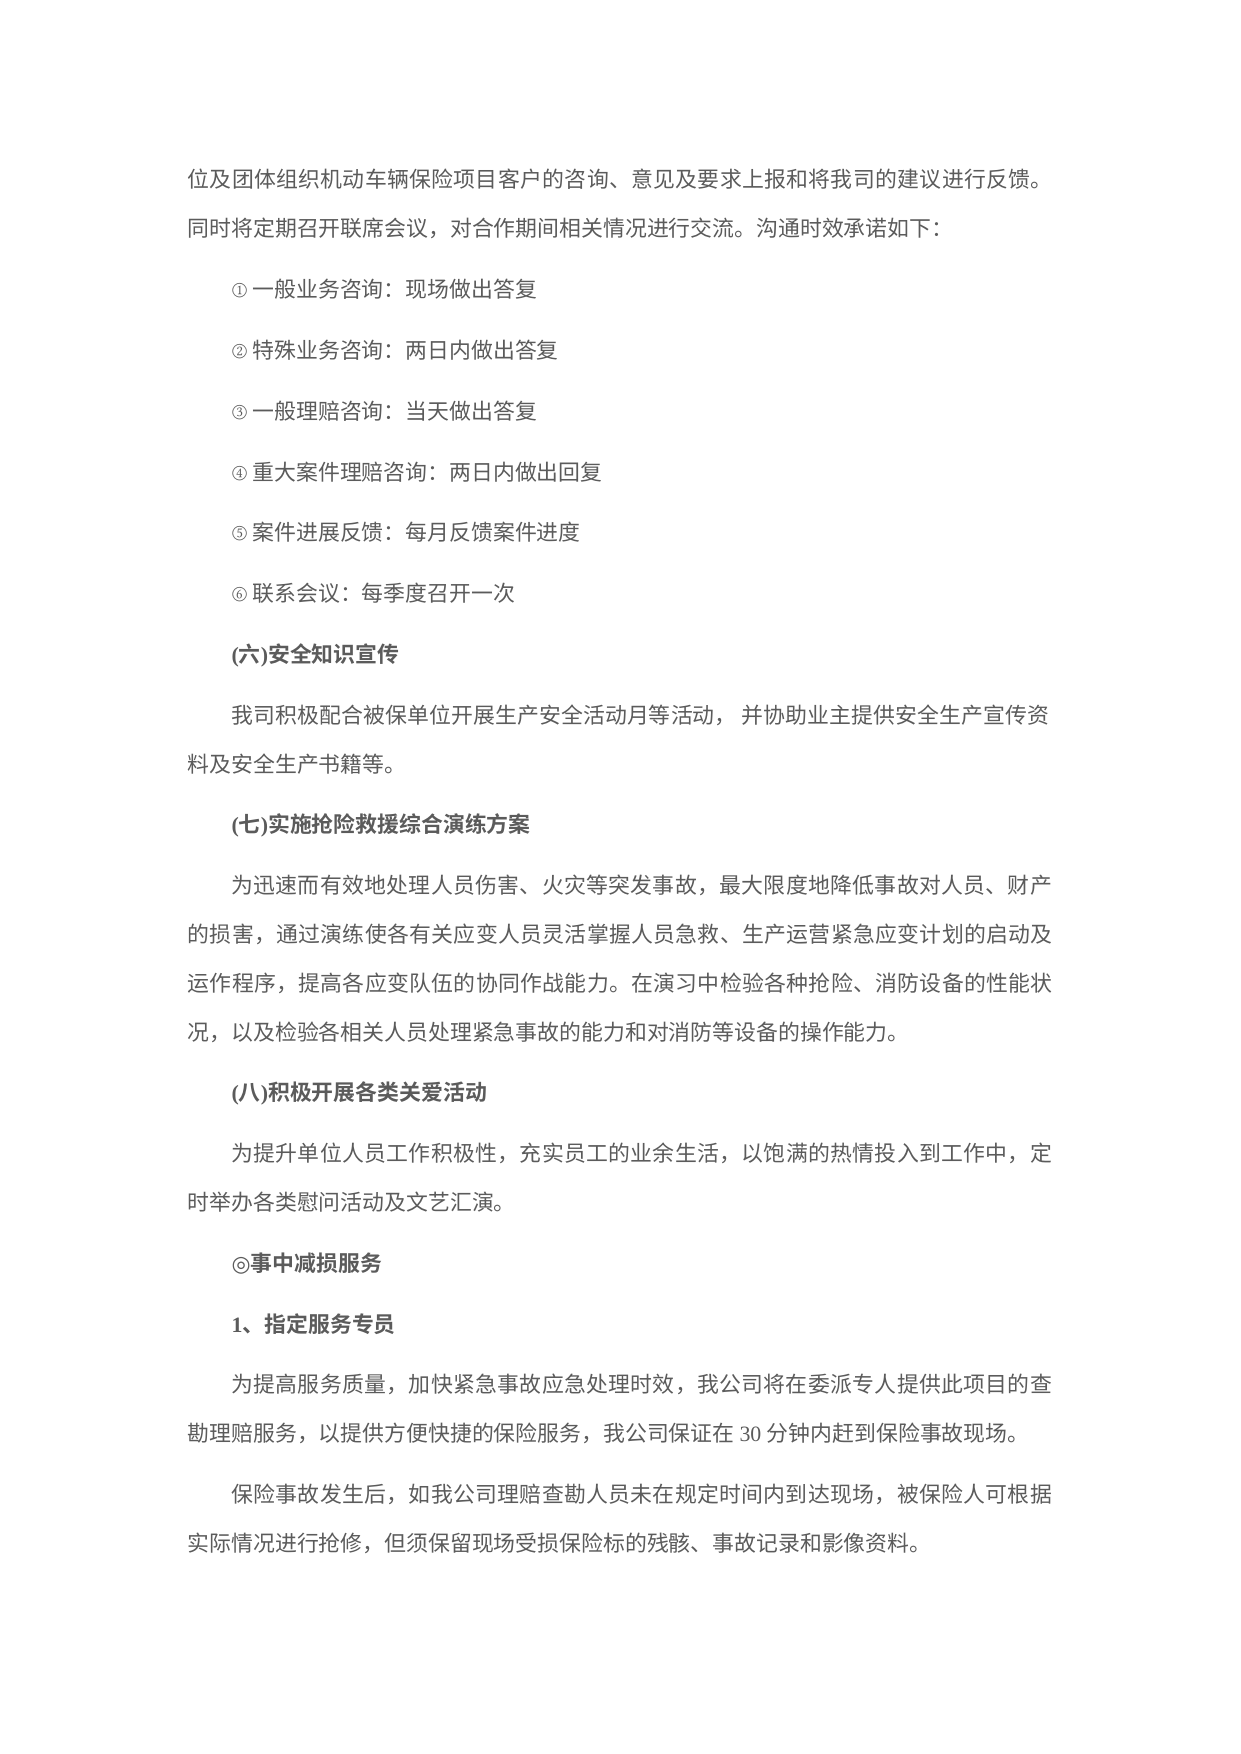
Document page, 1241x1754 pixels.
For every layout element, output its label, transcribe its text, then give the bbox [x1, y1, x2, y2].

text ③一般理赔咨询：当天做出答复 [187, 393, 1053, 426]
text ◎事中减损服务 [187, 1245, 1053, 1278]
text (八)积极开展各类关爱活动 [187, 1075, 1053, 1107]
text 1、指定服务专员 [187, 1306, 1053, 1339]
text 我司积极配合被保单位开展生产安全活动月等活动， 并协助业主提供安全生产宣传资料及安全生产书籍等。 [187, 697, 1053, 779]
text (六)安全知识宣传 [187, 637, 1053, 669]
text ④重大案件理赔咨询：两日内做出回复 [187, 454, 1053, 487]
text ①一般业务咨询：现场做出答复 [187, 272, 1053, 304]
text 为提高服务质量，加快紧急事故应急处理时效，我公司将在委派专人提供此项目的查勘理赔服务，以提供方便快捷的保险服务，我公司保证在 30 分钟内赶到保险事故现场。 [187, 1367, 1053, 1448]
text 为提升单位人员工作积极性，充实员工的业余生活，以饱满的热情投入到工作中，定时举办各类慰问活动及文艺汇演。 [187, 1136, 1053, 1217]
text ⑥联系会议：每季度召开一次 [187, 576, 1053, 608]
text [187, 162, 1053, 243]
text (七)实施抢险救援综合演练方案 [187, 807, 1053, 839]
text ⑤案件进展反馈：每月反馈案件进度 [187, 515, 1053, 547]
text 为迅速而有效地处理人员伤害、火灾等突发事故，最大限度地降低事故对人员、财产的损害，通过演练使各有关应变人员灵活掌握人员急救、生产运营紧急应变计划的启动及运作程序，提高各应变队伍的协同作战能力。在演习中检验各种抢险、消防设备的性能状况，以及检验各相关人员处理紧急事故的能力和对消防等设备的操作能力。 [187, 868, 1053, 1047]
text ②特殊业务咨询：两日内做出答复 [187, 332, 1053, 365]
text 保险事故发生后，如我公司理赔查勘人员未在规定时间内到达现场，被保险人可根据实际情况进行抢修，但须保留现场受损保险标的残骸、事故记录和影像资料。 [187, 1477, 1053, 1558]
